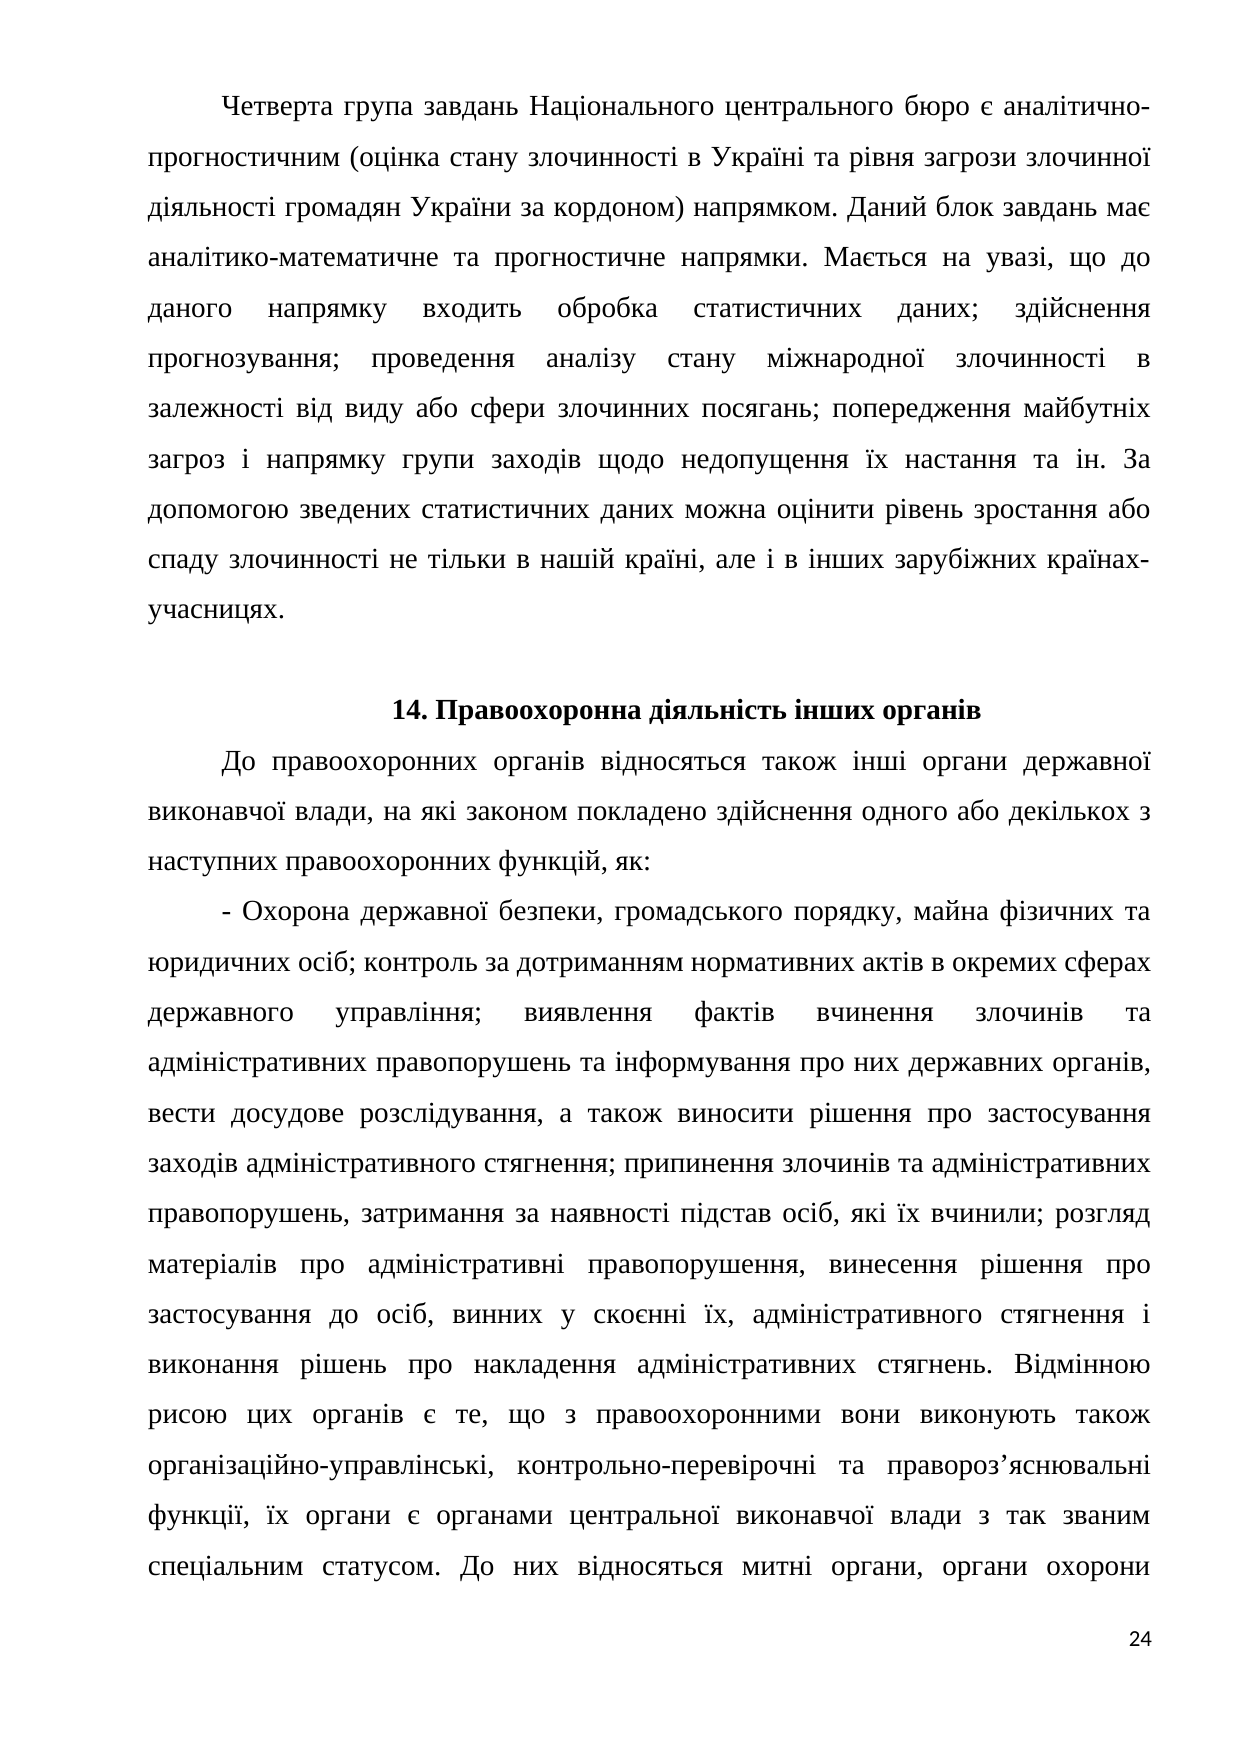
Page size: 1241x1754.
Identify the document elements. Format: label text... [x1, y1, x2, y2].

text 14. Правоохоронна діяльність інших органів [148, 692, 1152, 726]
text До правоохоронних органів відносяться також інші органи державної виконавчої влади, на які законом покладено здійснення одного або декількох з наступних правоохоронних функцій, як: [148, 743, 1152, 877]
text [148, 893, 1152, 1581]
text Четверта група завдань Національного центрального бюро є аналітично-прогностичним (оцінка стану злочинності в Україні та рівня загрози злочинної діяльності громадян України за кордоном) напрямком. Даний блок завдань має аналітико-математичне та прогностичне напрямки. Мається на увазі, що до даного напрямку входить обробка статистичних даних; здійснення прогнозування; проведення аналізу стану міжнародної злочинності в залежності від виду або сфери злочинних посягань; попередження майбутніх загроз і напрямку групи заходів щодо недопущення їх настання та ін. За допомогою зведених статистичних даних можна оцінити рівень зростання або спаду злочинності не тільки в нашій країні, але і в інших зарубіжних країнах-учасницях. [148, 88, 1152, 625]
